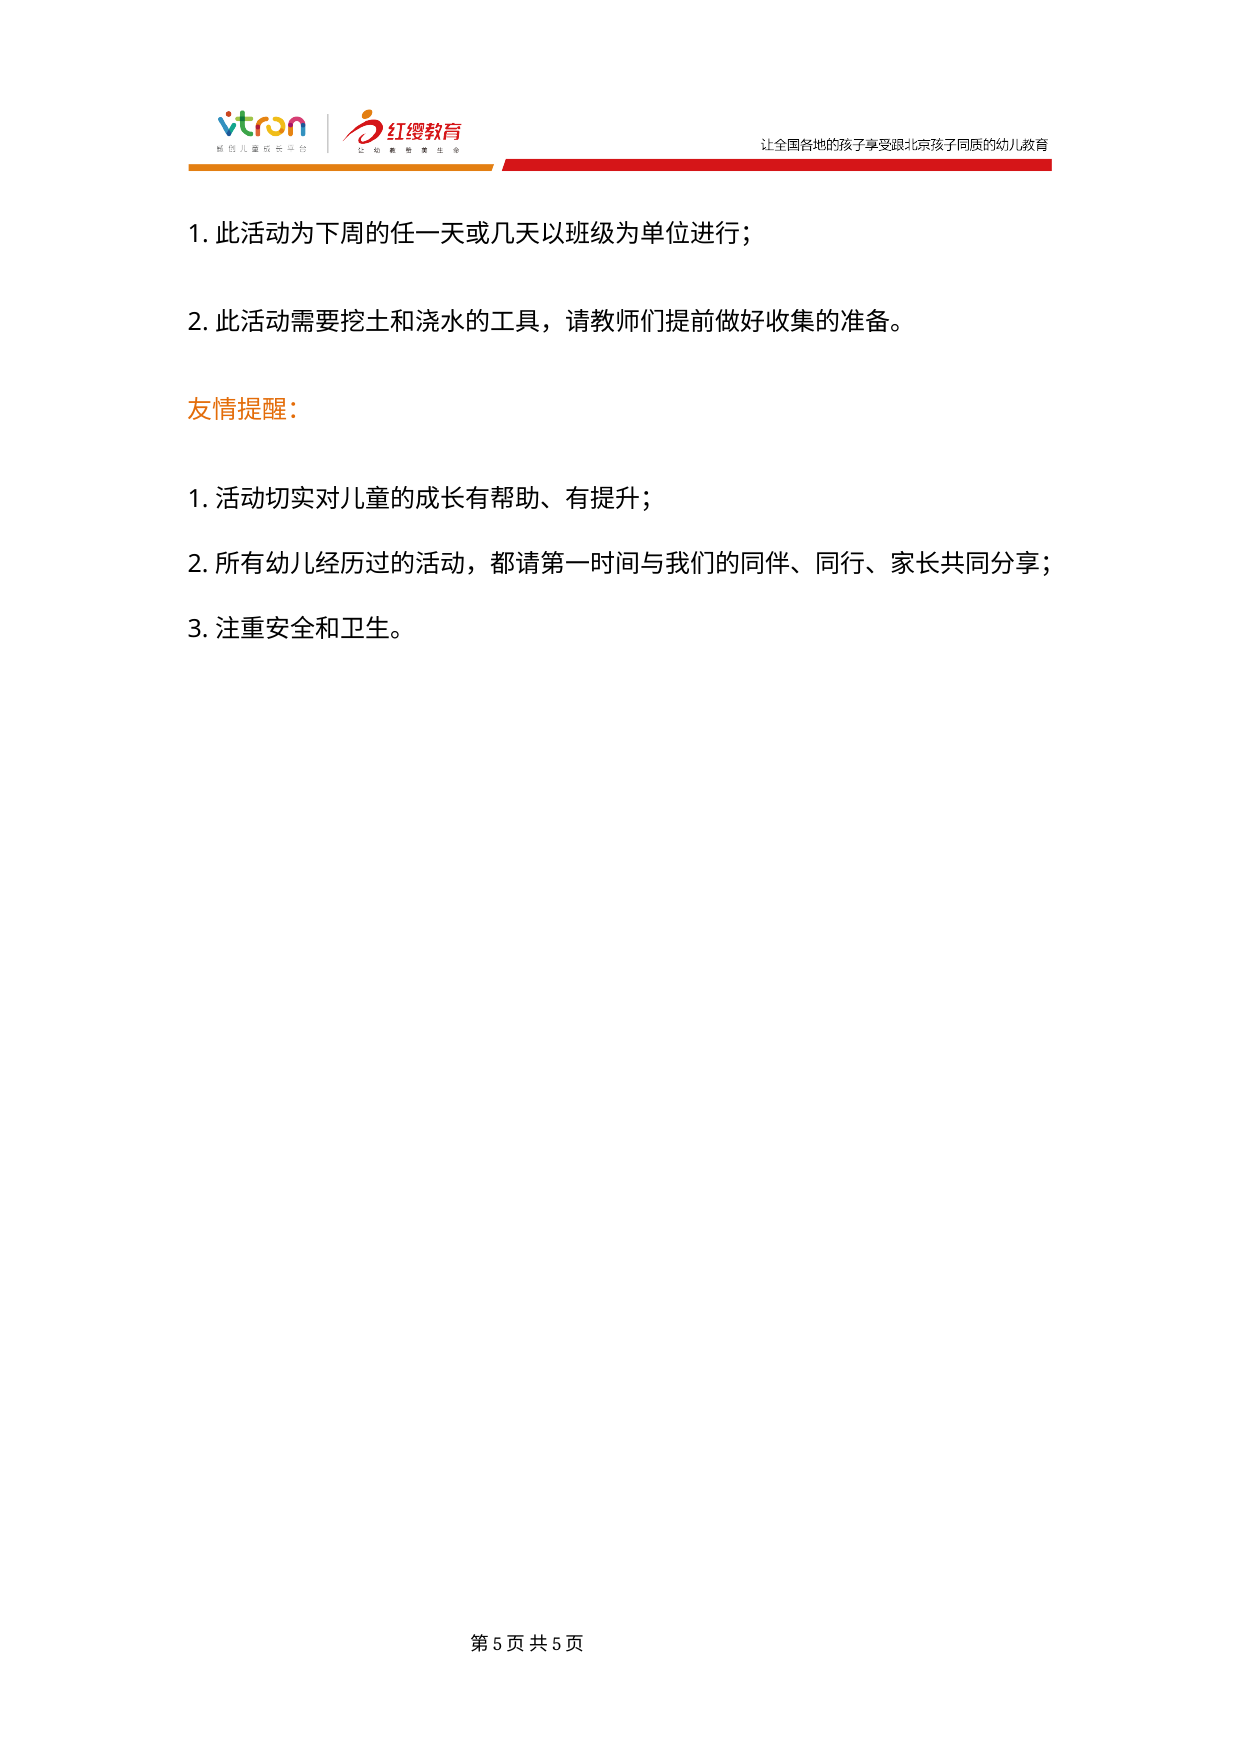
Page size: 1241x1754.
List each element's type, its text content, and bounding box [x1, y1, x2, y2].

text 1. 此活动为下周的任一天或几天以班级为单位进行； [187, 199, 1053, 264]
picture [188, 88, 1052, 189]
list 注重安全和卫生。 [187, 594, 1053, 659]
list 活动切实对儿童的成长有帮助、有提升； [187, 464, 1053, 529]
list 所有幼儿经历过的活动，都请第一时间与我们的同伴、同行、家长共同分享； [187, 529, 1053, 594]
text 2. 此活动需要挖土和浇水的工具，请教师们提前做好收集的准备。 [187, 287, 1053, 352]
text 友情提醒： [187, 376, 1053, 441]
